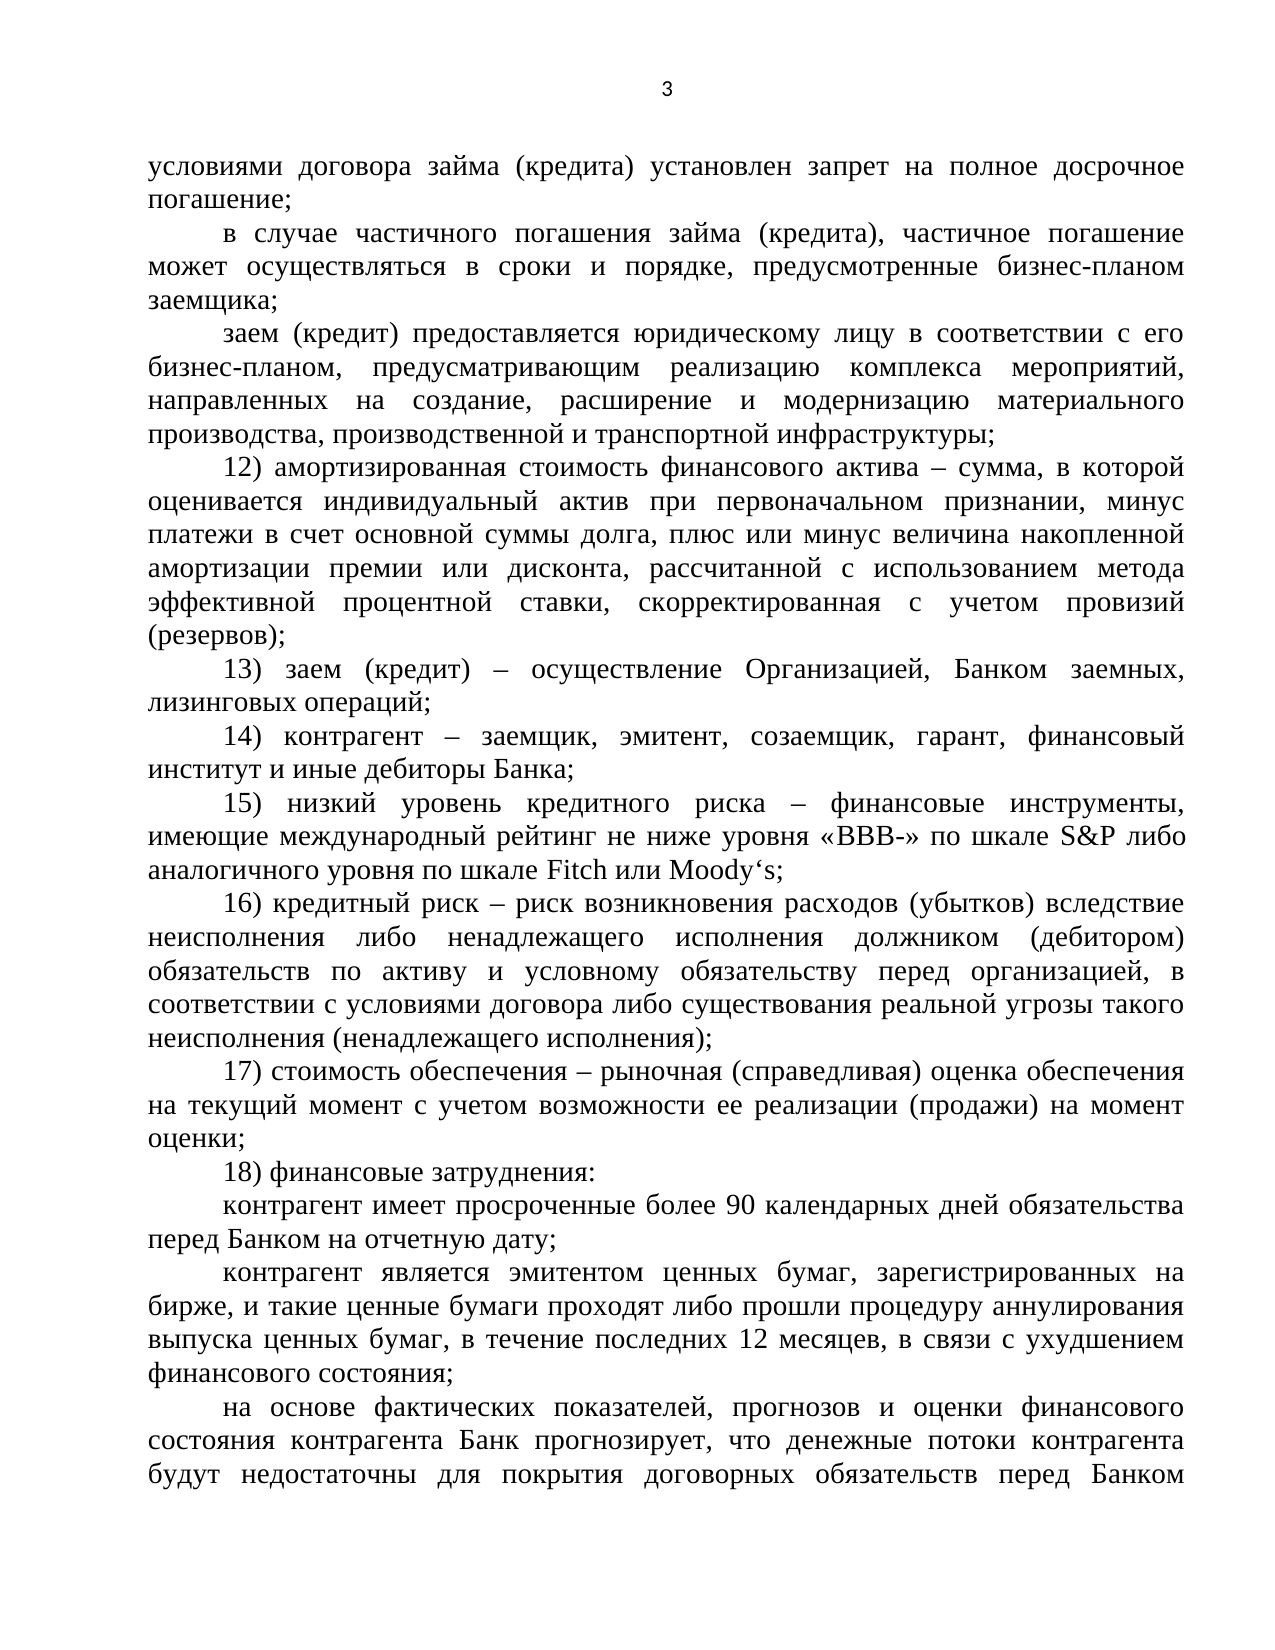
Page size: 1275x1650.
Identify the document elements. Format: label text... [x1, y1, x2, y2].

text 12) амортизированная стоимость финансового актива – сумма, в которой оценивается индивидуальный актив при первоначальном признании, минус платежи в счет основной суммы долга, плюс или минус величина накопленной амортизации премии или дисконта, рассчитанной с использованием метода эффективной процентной ставки, скорректированная с учетом провизий (резервов); [148, 449, 1186, 651]
text 15) низкий уровень кредитного риска – финансовые инструменты, имеющие международный рейтинг не ниже уровня «BBB-» по шкале S&P либо аналогичного уровня по шкале Fitch или Moody‘s; [148, 785, 1186, 886]
text контрагент имеет просроченные более 90 календарных дней обязательства перед Банком на отчетную дату; [148, 1187, 1186, 1254]
text 18) финансовые затруднения: [148, 1154, 1186, 1187]
text в случае частичного погашения займа (кредита), частичное погашение может осуществляться в сроки и порядке, предусмотренные бизнес-планом заемщика; [148, 215, 1186, 315]
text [148, 1389, 1186, 1489]
text заем (кредит) предоставляется юридическому лицу в соответствии с его бизнес-планом, предусматривающим реализацию комплекса мероприятий, направленных на создание, расширение и модернизацию материального производства, производственной и транспортной инфраструктуры; [148, 315, 1186, 449]
text контрагент является эмитентом ценных бумаг, зарегистрированных на бирже, и такие ценные бумаги проходят либо прошли процедуру аннулирования выпуска ценных бумаг, в течение последних 12 месяцев, в связи с ухудшением финансового состояния; [148, 1254, 1186, 1389]
text 17) стоимость обеспечения – рыночная (справедливая) оценка обеспечения на текущий момент с учетом возможности ее реализации (продажи) на момент оценки; [148, 1053, 1186, 1154]
text 14) контрагент – заемщик, эмитент, созаемщик, гарант, финансовый институт и иные дебиторы Банка; [148, 718, 1186, 785]
text условиями договора займа (кредита) установлен запрет на полное досрочное погашение; [148, 148, 1186, 215]
text 13) заем (кредит) – осуществление Организацией, Банком заемных, лизинговых операций; [148, 651, 1186, 718]
text 16) кредитный риск – риск возникновения расходов (убытков) вследствие неисполнения либо ненадлежащего исполнения должником (дебитором) обязательств по активу и условному обязательству перед организацией, в соответствии с условиями договора либо существования реальной угрозы такого неисполнения (ненадлежащего исполнения); [148, 886, 1186, 1053]
